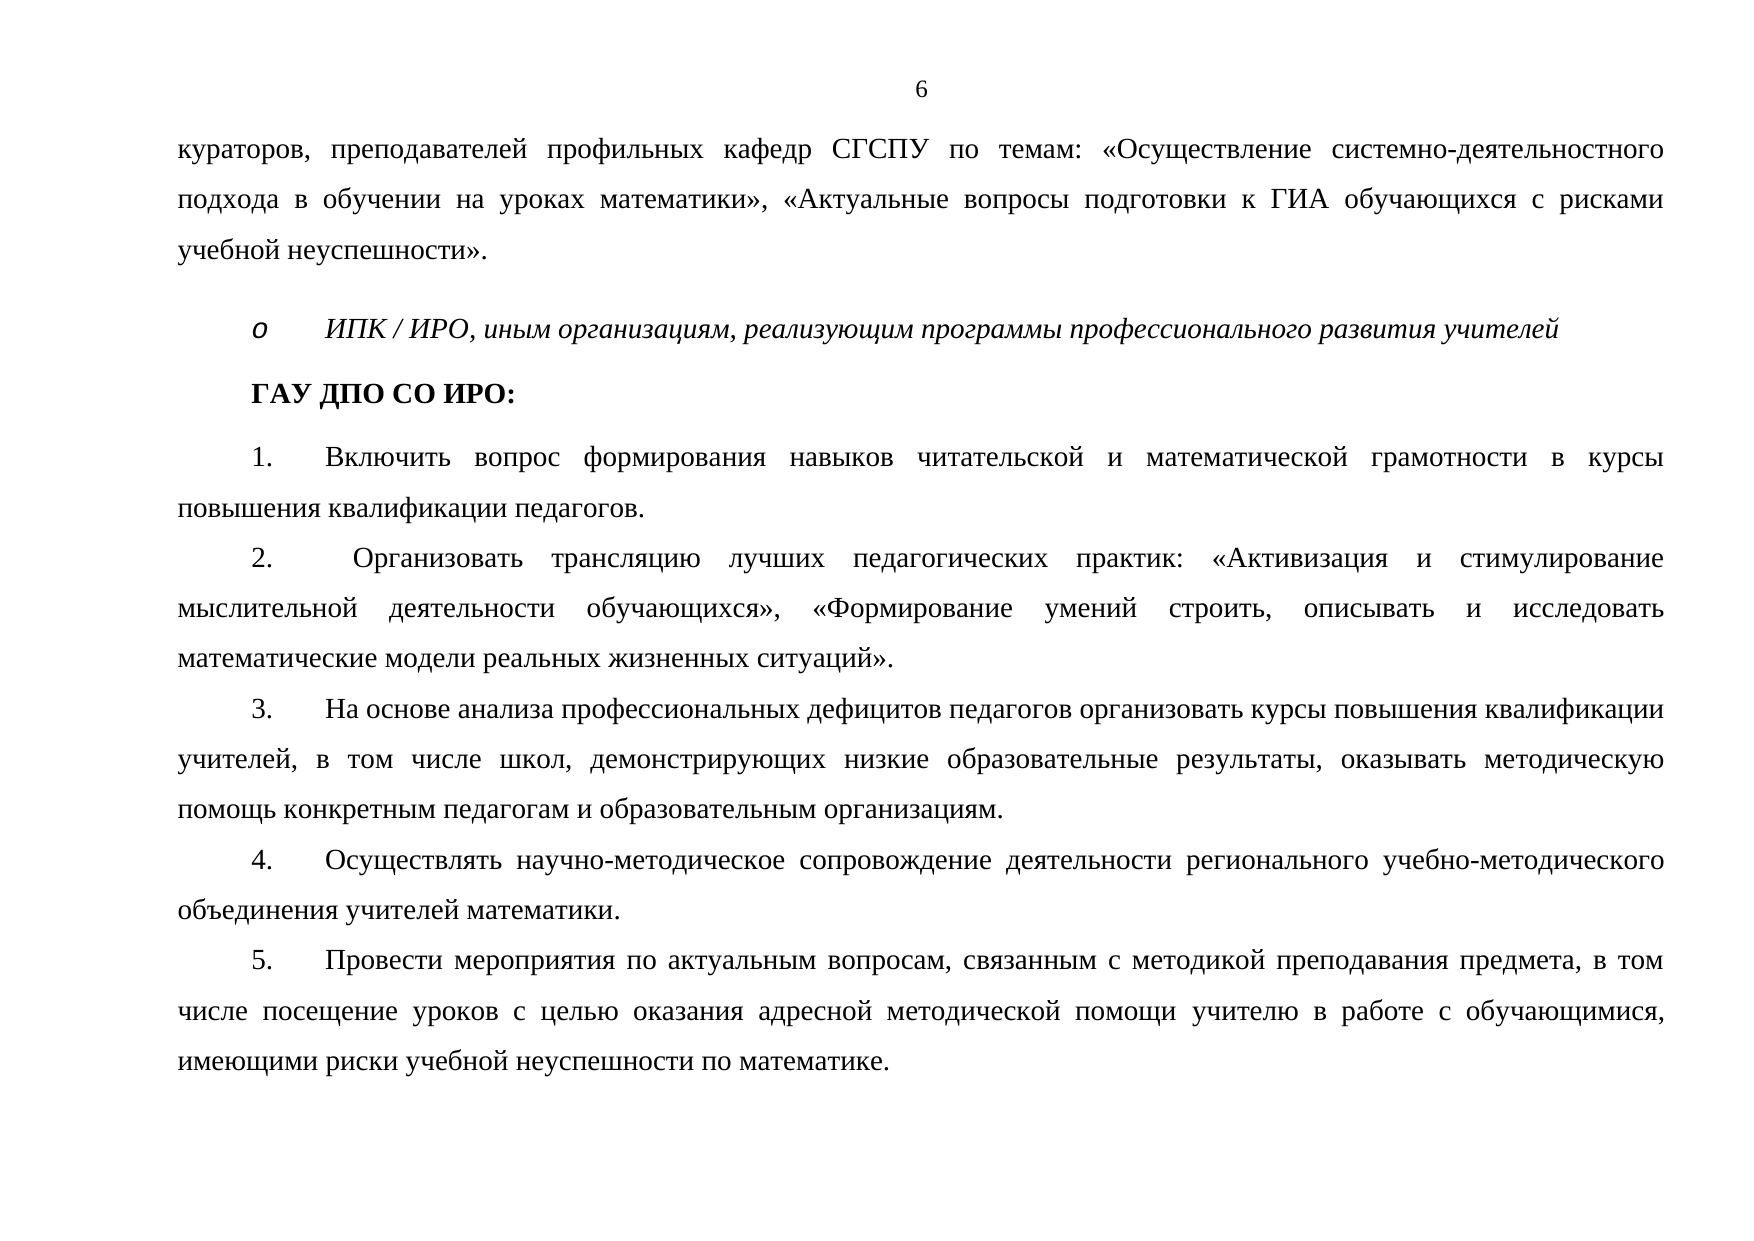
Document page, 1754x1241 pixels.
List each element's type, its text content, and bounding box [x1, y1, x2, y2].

list Провести мероприятия по актуальным вопросам, связанным с методикой преподавания предмета, в том числе посещение уроков с целью оказания адресной методической помощи учителю в работе с обучающимися, имеющими риски учебной неуспешности по математике. [177, 942, 1665, 1077]
list ИПК / ИРО, иным организациям, реализующим программы профессионального развития учителей [177, 311, 1665, 347]
list На основе анализа профессиональных дефицитов педагогов организовать курсы повышения квалификации учителей, в том числе школ, демонстрирующих низкие образовательные результаты, оказывать методическую помощь конкретным педагогам и образовательным организациям. [177, 691, 1665, 825]
list Осуществлять научно-методическое сопровождение деятельности регионального учебно-методического объединения учителей математики. [177, 842, 1665, 926]
list Включить вопрос формирования навыков читательской и математической грамотности в курсы повышения квалификации педагогов. [177, 439, 1665, 523]
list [177, 131, 1665, 266]
text ГАУ ДПО СО ИРО: [177, 377, 1665, 410]
list Организовать трансляцию лучших педагогических практик: «Активизация и стимулирование мыслительной деятельности обучающихся», «Формирование умений строить, описывать и исследовать математические модели реальных жизненных ситуаций». [177, 540, 1665, 674]
